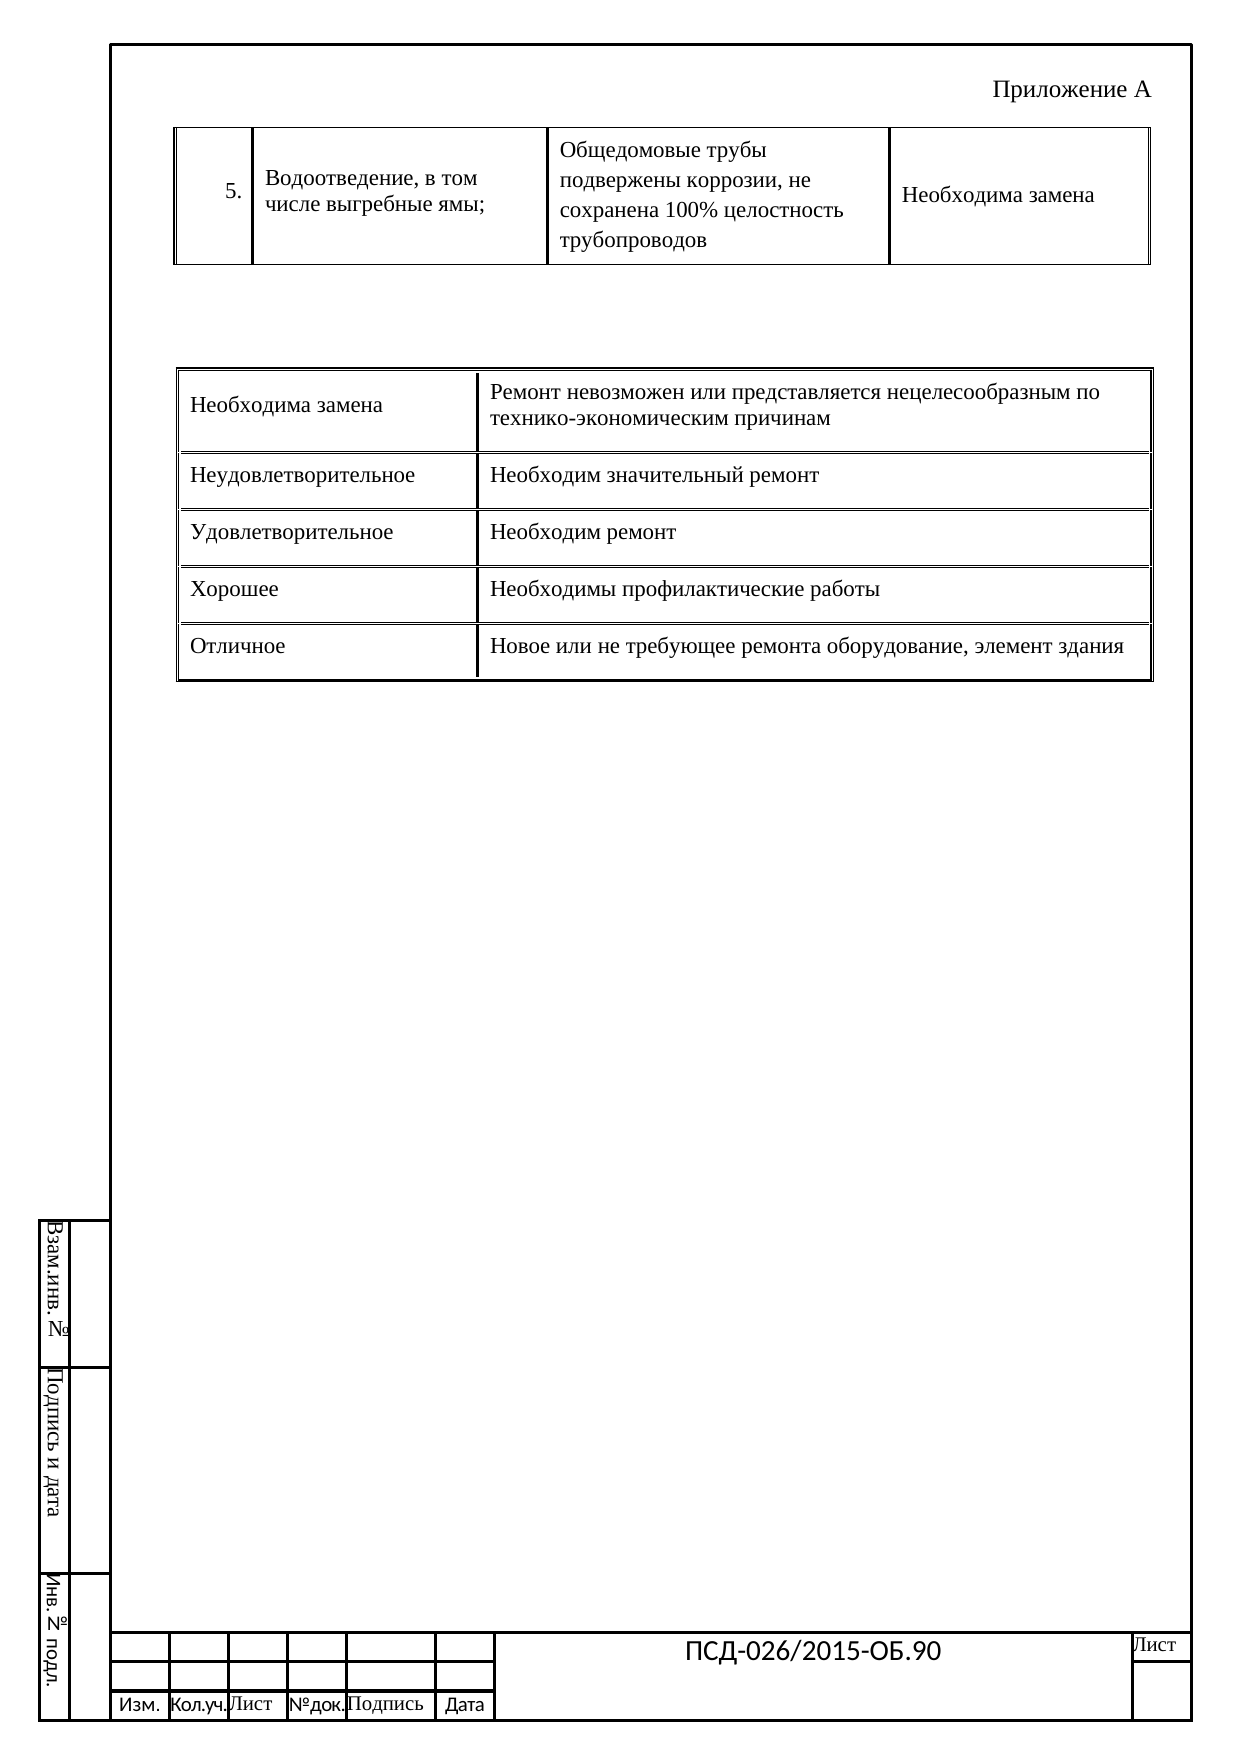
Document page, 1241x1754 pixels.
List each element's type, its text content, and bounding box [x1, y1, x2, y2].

table_cell Удовлетворительное [177, 508, 477, 565]
table_cell Хорошее [177, 565, 477, 622]
table_cell Необходимы профилактические работы [477, 565, 1152, 622]
table_cell Отличное [177, 622, 477, 679]
table_cell Новое или не требующее ремонта оборудование, элемент здания [477, 622, 1152, 679]
table_header Необходима замена [179, 371, 477, 451]
table_cell Необходим ремонт [477, 508, 1152, 565]
table_cell Неудовлетворительное [177, 451, 477, 508]
table_cell Необходим значительный ремонт [477, 451, 1152, 508]
table_cell Водоотведение, в том числе выгребные ямы; [254, 128, 546, 264]
table_header Ремонт невозможен или представляется нецелесообразным по технико-экономическим причинам [477, 371, 1150, 451]
table_cell Общедомовые трубы подвержены коррозии, не сохранена 100% целостность трубопроводов [549, 128, 888, 264]
table_cell [177, 128, 251, 264]
table_cell Необходима замена [891, 128, 1148, 264]
